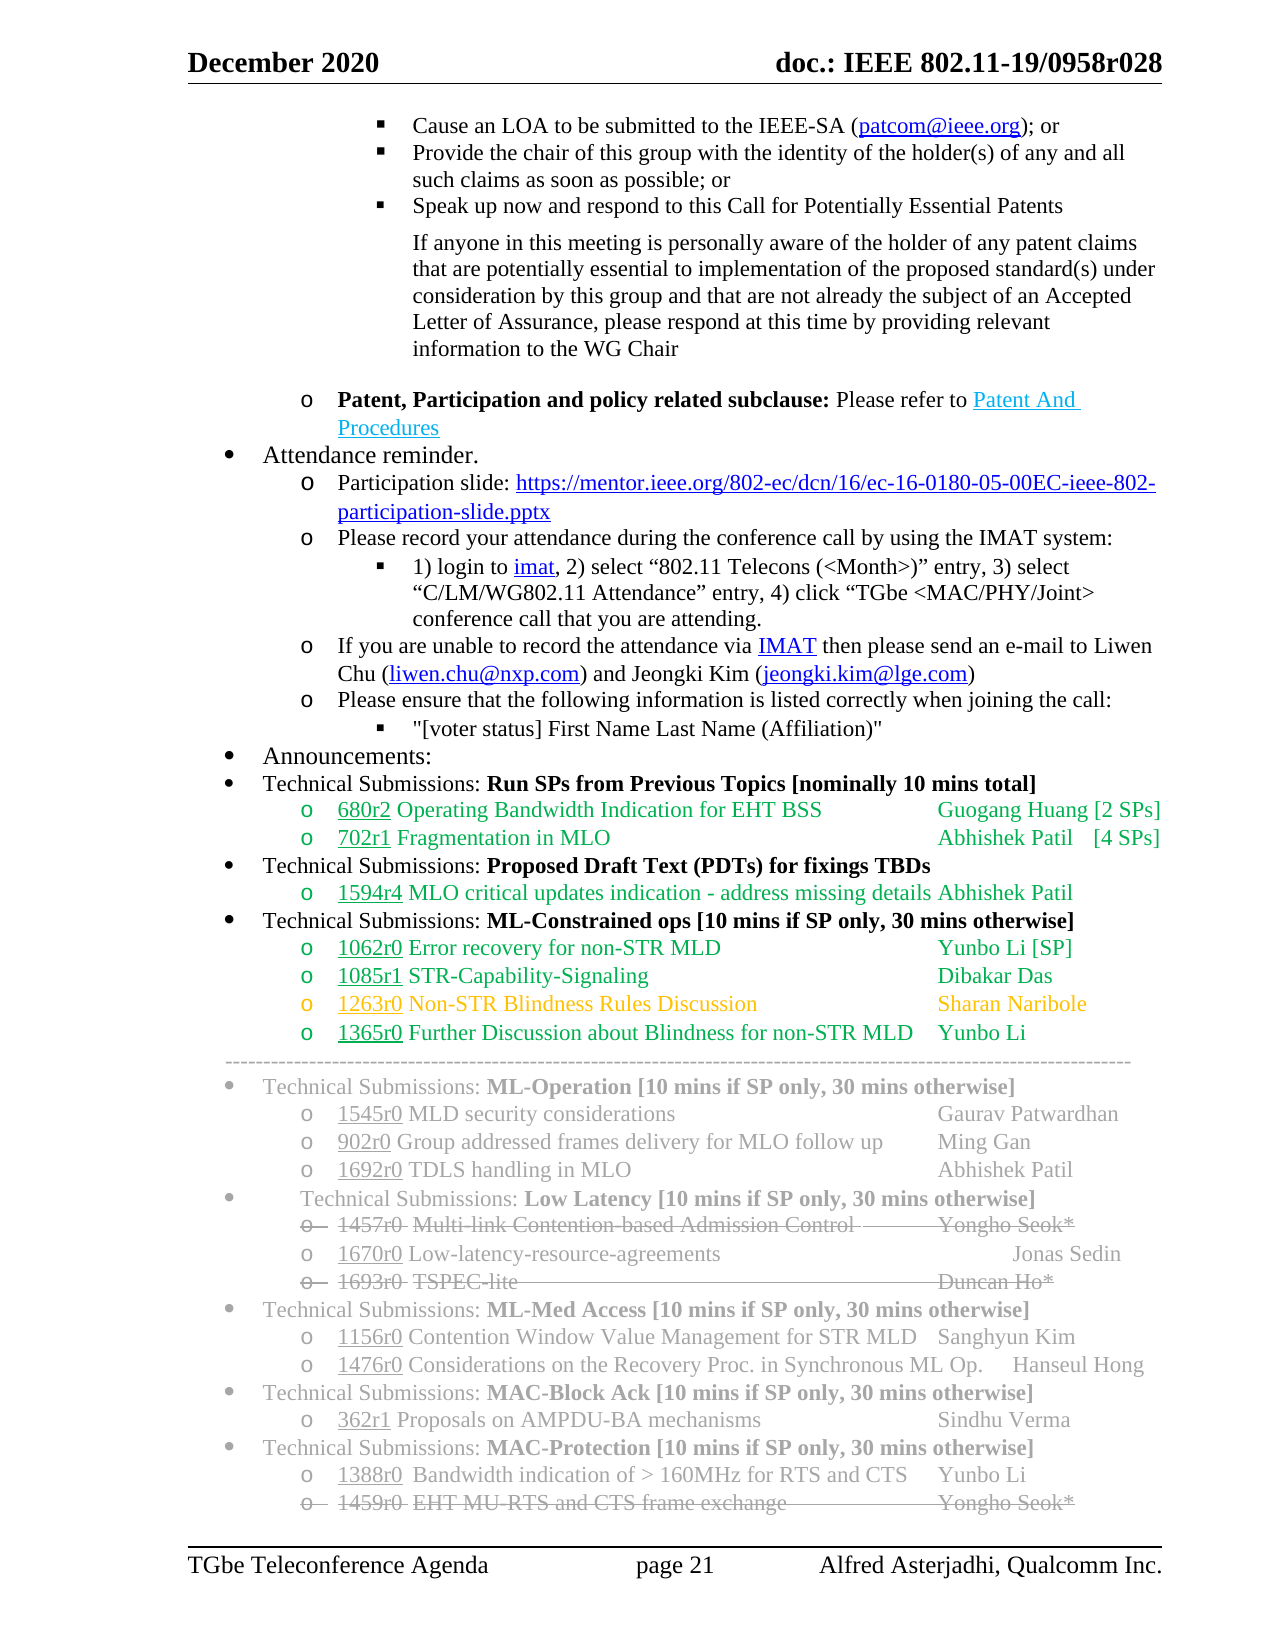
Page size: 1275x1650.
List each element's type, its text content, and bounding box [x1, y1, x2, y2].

list Technical Submissions: Run SPs from Previous Topics [nominally 10 mins total] [225, 770, 1162, 796]
list 1263r0 Non-STR Blindness Rules Discussion Sharan Naribole [300, 990, 1162, 1018]
list 1545r0 MLD security considerations Gaurav Patwardhan [300, 1100, 1162, 1128]
list 1457r0 Multi-link Contention-based Admission Control Yongho Seok* [300, 1211, 1162, 1239]
list Patent, Participation and policy related subclause: Please refer to Patent And Procedures [300, 386, 1162, 441]
list 1388r0 Bandwidth indication of > 160MHz for RTS and CTS Yunbo Li [300, 1461, 1162, 1489]
list Technical Submissions: MAC-Protection [10 mins if SP only, 30 mins otherwise] [225, 1434, 1162, 1461]
list 1062r0 Error recovery for non-STR MLD Yunbo Li [SP] [300, 934, 1162, 962]
list Technical Submissions: ML-Operation [10 mins if SP only, 30 mins otherwise] [225, 1073, 1162, 1100]
list 1693r0 TSPEC-lite Duncan Ho* [300, 1268, 1162, 1296]
list If anyone in this meeting is personally aware of the holder of any patent claims that are potentially essential to implementation of the proposed standard(s) under consideration by this group and that are not already the subject of an Accepted Letter of Assurance, please respond at this time by providing relevant information to the WG Chair [412, 229, 1162, 361]
list 1459r0 EHT MU-RTS and CTS frame exchange Yongho Seok* [300, 1489, 1162, 1517]
list Please record your attendance during the conference call by using the IMAT system: [300, 524, 1162, 553]
list Technical Submissions: Proposed Draft Text (PDTs) for fixings TBDs [225, 852, 1162, 879]
list 680r2 Operating Bandwidth Indication for EHT BSS Guogang Huang [2 SPs] [300, 796, 1162, 824]
list Speak up now and respond to this Call for Potentially Essential Patents [375, 192, 1162, 219]
list 902r0 Group addressed frames delivery for MLO follow up Ming Gan [300, 1128, 1162, 1156]
list Technical Submissions: Low Latency [10 mins if SP only, 30 mins otherwise] [225, 1184, 1162, 1211]
list Cause an LOA to be submitted to the IEEE-SA (patcom@ieee.org); or [375, 112, 1162, 139]
list 1670r0 Low-latency-resource-agreements Jonas Sedin [300, 1239, 1162, 1268]
list "[voter status] First Name Last Name (Affiliation)" [375, 714, 1162, 741]
list Please ensure that the following information is listed correctly when joining the call: [300, 686, 1162, 714]
list If you are unable to record the attendance via IMAT then please send an e-mail to Liwen Chu (liwen.chu@nxp.com) and Jeongki Kim (jeongki.kim@lge.com) [300, 632, 1162, 686]
list Announcements: [225, 741, 1162, 770]
list 1594r4 MLO critical updates indication - address missing details Abhishek Patil [300, 879, 1162, 907]
list 362r1 Proposals on AMPDU-BA mechanisms Sindhu Verma [300, 1406, 1162, 1434]
list Attendance reminder. [225, 441, 1162, 469]
list Technical Submissions: MAC-Block Ack [10 mins if SP only, 30 mins otherwise] [225, 1379, 1162, 1406]
list 702r1 Fragmentation in MLO Abhishek Patil [4 SPs] [300, 824, 1162, 852]
list 1) login to imat, 2) select “802.11 Telecons (<Month>)” entry, 3) select “C/LM/WG802.11 Attendance” entry, 4) click “TGbe <MAC/PHY/Joint> conference call that you are attending. [375, 553, 1162, 632]
list 1085r1 STR-Capability-Signaling Dibakar Das [300, 962, 1162, 990]
text ----------------------------------------------------------------------------------------------------------------------- [225, 1047, 1162, 1073]
list 1692r0 TDLS handling in MLO Abhishek Patil [300, 1156, 1162, 1184]
list 1476r0 Considerations on the Recovery Proc. in Synchronous ML Op. Hanseul Hong [300, 1351, 1162, 1379]
list 1365r0 Further Discussion about Blindness for non-STR MLD Yunbo Li [300, 1018, 1162, 1047]
list 1156r0 Contention Window Value Management for STR MLD Sanghyun Kim [300, 1323, 1162, 1351]
list Participation slide: https://mentor.ieee.org/802-ec/dcn/16/ec-16-0180-05-00EC-ieee-802-participation-slide.pptx [300, 469, 1162, 524]
list Technical Submissions: ML-Med Access [10 mins if SP only, 30 mins otherwise] [225, 1296, 1162, 1323]
list Technical Submissions: ML-Constrained ops [10 mins if SP only, 30 mins otherwise] [225, 907, 1162, 934]
list Provide the chair of this group with the identity of the holder(s) of any and all such claims as soon as possible; or [375, 139, 1162, 192]
